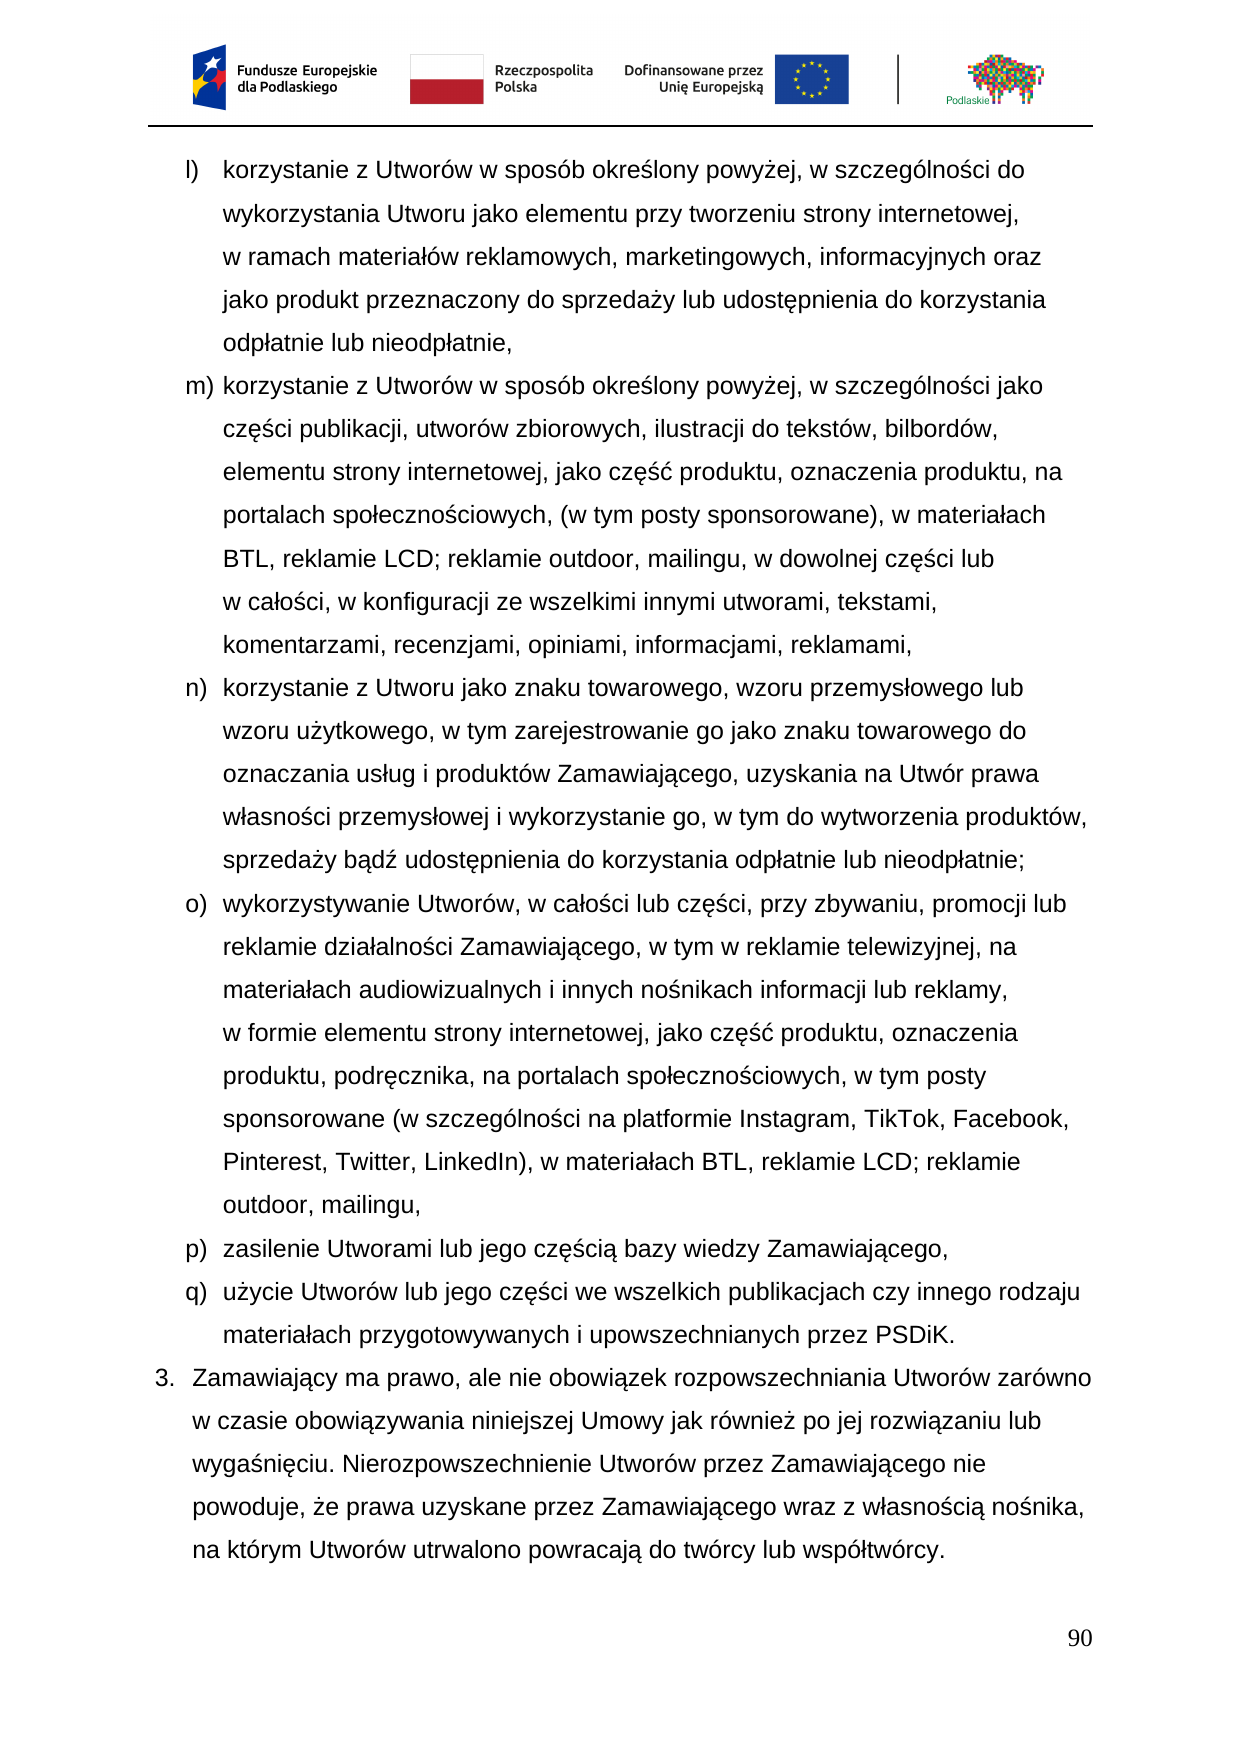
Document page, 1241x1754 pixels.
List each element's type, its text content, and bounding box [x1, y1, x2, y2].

list Zamawiający ma prawo, ale nie obowiązek rozpowszechniania Utworów zarówno w czasie obowiązywania niniejszej Umowy jak również po jej rozwiązaniu lub wygaśnięciu. Nierozpowszechnienie Utworów przez Zamawiającego nie powoduje, że prawa uzyskane przez Zamawiającego wraz z własnością nośnika, na którym Utworów utrwalono powracają do twórcy lub współtwórcy. [154, 1363, 1093, 1564]
list korzystanie z Utworu jako znaku towarowego, wzoru przemysłowego lub wzoru użytkowego, w tym zarejestrowanie go jako znaku towarowego do oznaczania usług i produktów Zamawiającego, uzyskania na Utwór prawa własności przemysłowej i wykorzystanie go, w tym do wytworzenia produktów, sprzedaży bądź udostępnienia do korzystania odpłatnie lub nieodpłatnie; [185, 673, 1093, 874]
list wykorzystywanie Utworów, w całości lub części, przy zbywaniu, promocji lub reklamie działalności Zamawiającego, w tym w reklamie telewizyjnej, na materiałach audiowizualnych i innych nośnikach informacji lub reklamy, w formie elementu strony internetowej, jako część produktu, oznaczenia produktu, podręcznika, na portalach społecznościowych, w tym posty sponsorowane (w szczególności na platformie Instagram, TikTok, Facebook, Pinterest, Twitter, LinkedIn), w materiałach BTL, reklamie LCD; reklamie outdoor, mailingu, [185, 889, 1093, 1219]
list użycie Utworów lub jego części we wszelkich publikacjach czy innego rodzaju materiałach przygotowywanych i upowszechnianych przez PSDiK. [185, 1277, 1093, 1349]
picture [150, 14, 1090, 124]
list zasilenie Utworami lub jego częścią bazy wiedzy Zamawiającego, [185, 1234, 1093, 1262]
list korzystanie z Utworów w sposób określony powyżej, w szczególności jako części publikacji, utworów zbiorowych, ilustracji do tekstów, bilbordów, elementu strony internetowej, jako część produktu, oznaczenia produktu, na portalach społecznościowych, (w tym posty sponsorowane), w materiałach BTL, reklamie LCD; reklamie outdoor, mailingu, w dowolnej części lub w całości, w konfiguracji ze wszelkimi innymi utworami, tekstami, komentarzami, recenzjami, opiniami, informacjami, reklamami, [185, 371, 1093, 659]
list korzystanie z Utworów w sposób określony powyżej, w szczególności do wykorzystania Utworu jako elementu przy tworzeniu strony internetowej, w ramach materiałów reklamowych, marketingowych, informacyjnych oraz jako produkt przeznaczony do sprzedaży lub udostępnienia do korzystania odpłatnie lub nieodpłatnie, [185, 156, 1093, 357]
